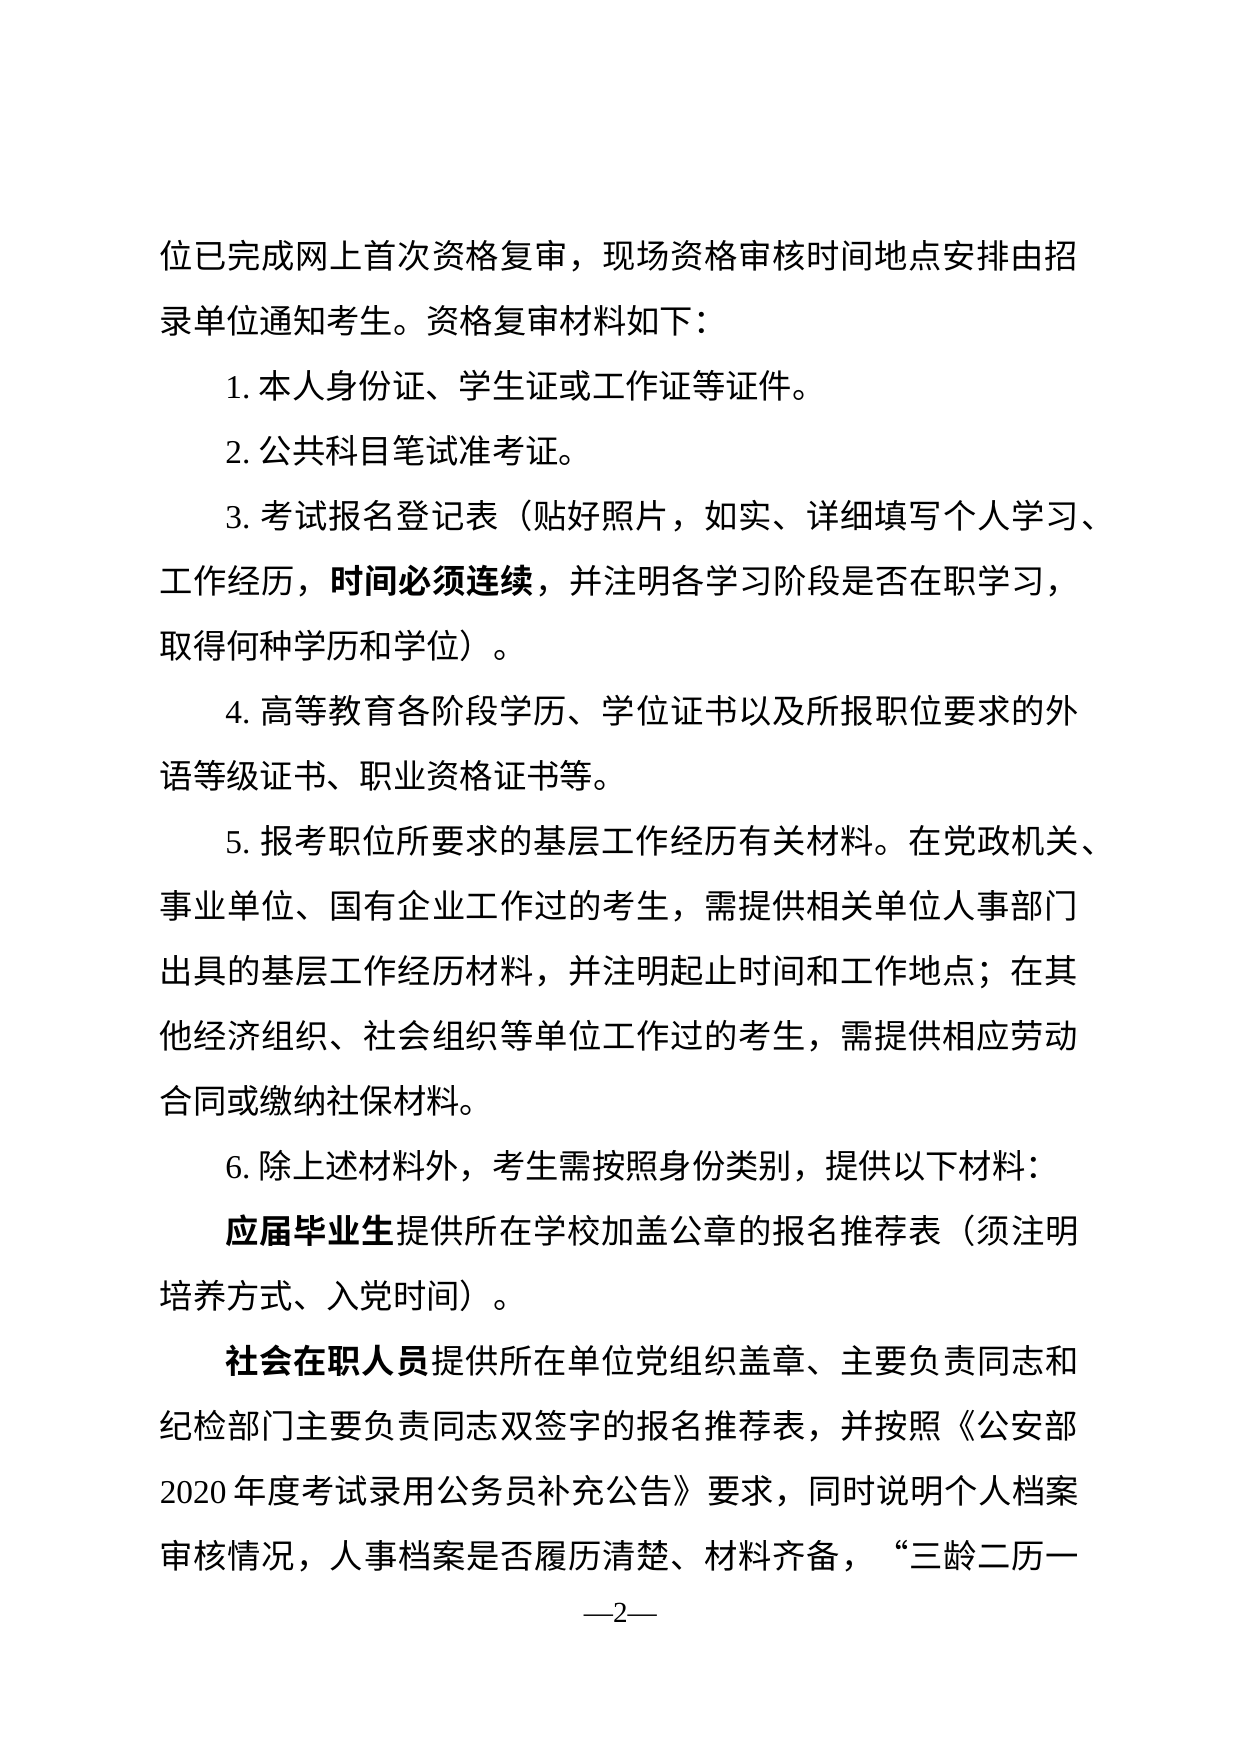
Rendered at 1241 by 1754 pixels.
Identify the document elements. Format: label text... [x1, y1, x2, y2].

text 5. 报考职位所要求的基层工作经历有关材料。在党政机关、事业单位、国有企业工作过的考生，需提供相关单位人事部门出具的基层工作经历材料，并注明起止时间和工作地点；在其他经济组织、社会组织等单位工作过的考生，需提供相应劳动合同或缴纳社保材料。 [159, 806, 1081, 1131]
text 4. 高等教育各阶段学历、学位证书以及所报职位要求的外语等级证书、职业资格证书等。 [159, 676, 1081, 806]
text 3. 考试报名登记表（贴好照片，如实、详细填写个人学习、工作经历，时间必须连续，并注明各学习阶段是否在职学习，取得何种学历和学位）。 [159, 481, 1081, 676]
text 1. 本人身份证、学生证或工作证等证件。 [159, 351, 1081, 416]
text 应届毕业生提供所在学校加盖公章的报名推荐表（须注明培养方式、入党时间）。 [159, 1196, 1081, 1326]
text 2. 公共科目笔试准考证。 [159, 416, 1081, 481]
text 6. 除上述材料外，考生需按照身份类别，提供以下材料： [159, 1131, 1081, 1196]
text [159, 221, 1081, 351]
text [159, 1326, 1081, 1586]
